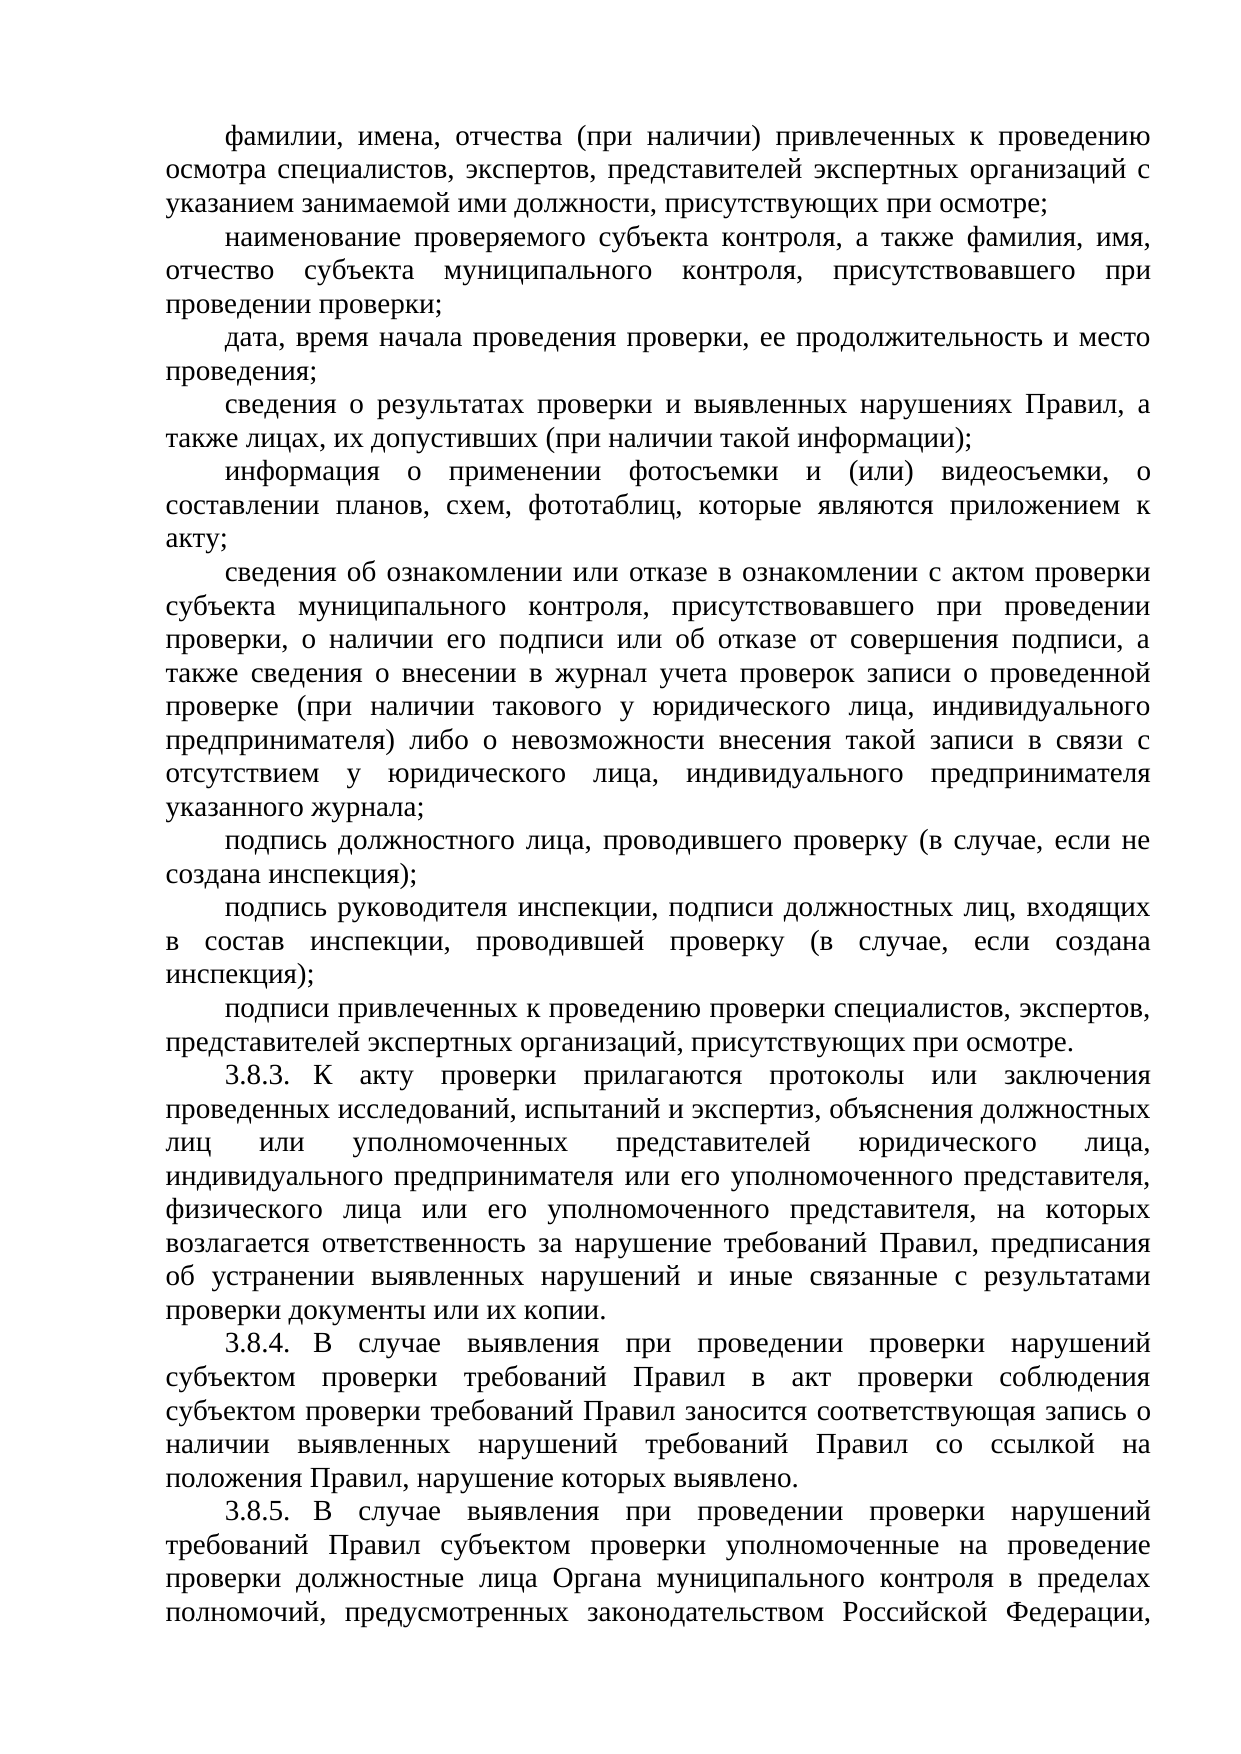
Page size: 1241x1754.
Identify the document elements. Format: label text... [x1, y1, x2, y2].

text сведения о результатах проверки и выявленных нарушениях Правил, а также лицах, их допустивших (при наличии такой информации); [165, 386, 1152, 453]
text информация о применении фотосъемки и (или) видеосъемки, о составлении планов, схем, фототаблиц, которые являются приложением к акту; [165, 453, 1152, 554]
text подпись руководителя инспекции, подписи должностных лиц, входящих в состав инспекции, проводившей проверку (в случае, если создана инспекция); [165, 889, 1152, 990]
text фамилии, имена, отчества (при наличии) привлеченных к проведению осмотра специалистов, экспертов, представителей экспертных организаций с указанием занимаемой ими должности, присутствующих при осмотре; [165, 118, 1152, 219]
text 3.8.3. К акту проверки прилагаются протоколы или заключения проведенных исследований, испытаний и экспертиз, объяснения должностных лиц или уполномоченных представителей юридического лица, индивидуального предпринимателя или его уполномоченного представителя, физического лица или его уполномоченного представителя, на которых возлагается ответственность за нарушение требований Правил, предписания об устранении выявленных нарушений и иные связанные с результатами проверки документы или их копии. [165, 1057, 1152, 1326]
text наименование проверяемого субъекта контроля, а также фамилия, имя, отчество субъекта муниципального контроля, присутствовавшего при проведении проверки; [165, 219, 1152, 319]
text сведения об ознакомлении или отказе в ознакомлении с актом проверки субъекта муниципального контроля, присутствовавшего при проведении проверки, о наличии его подписи или об отказе от совершения подписи, а также сведения о внесении в журнал учета проверок записи о проведенной проверке (при наличии такового у юридического лица, индивидуального предпринимателя) либо о невозможности внесения такой записи в связи с отсутствием у юридического лица, индивидуального предпринимателя указанного журнала; [165, 554, 1152, 822]
text подписи привлеченных к проведению проверки специалистов, экспертов, представителей экспертных организаций, присутствующих при осмотре. [165, 990, 1152, 1057]
text 3.8.4. В случае выявления при проведении проверки нарушений субъектом проверки требований Правил в акт проверки соблюдения субъектом проверки требований Правил заносится соответствующая запись о наличии выявленных нарушений требований Правил со ссылкой на положения Правил, нарушение которых выявлено. [165, 1326, 1152, 1493]
text дата, время начала проведения проверки, ее продолжительность и место проведения; [165, 319, 1152, 386]
text подпись должностного лица, проводившего проверку (в случае, если не создана инспекция); [165, 822, 1152, 889]
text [165, 1493, 1152, 1627]
